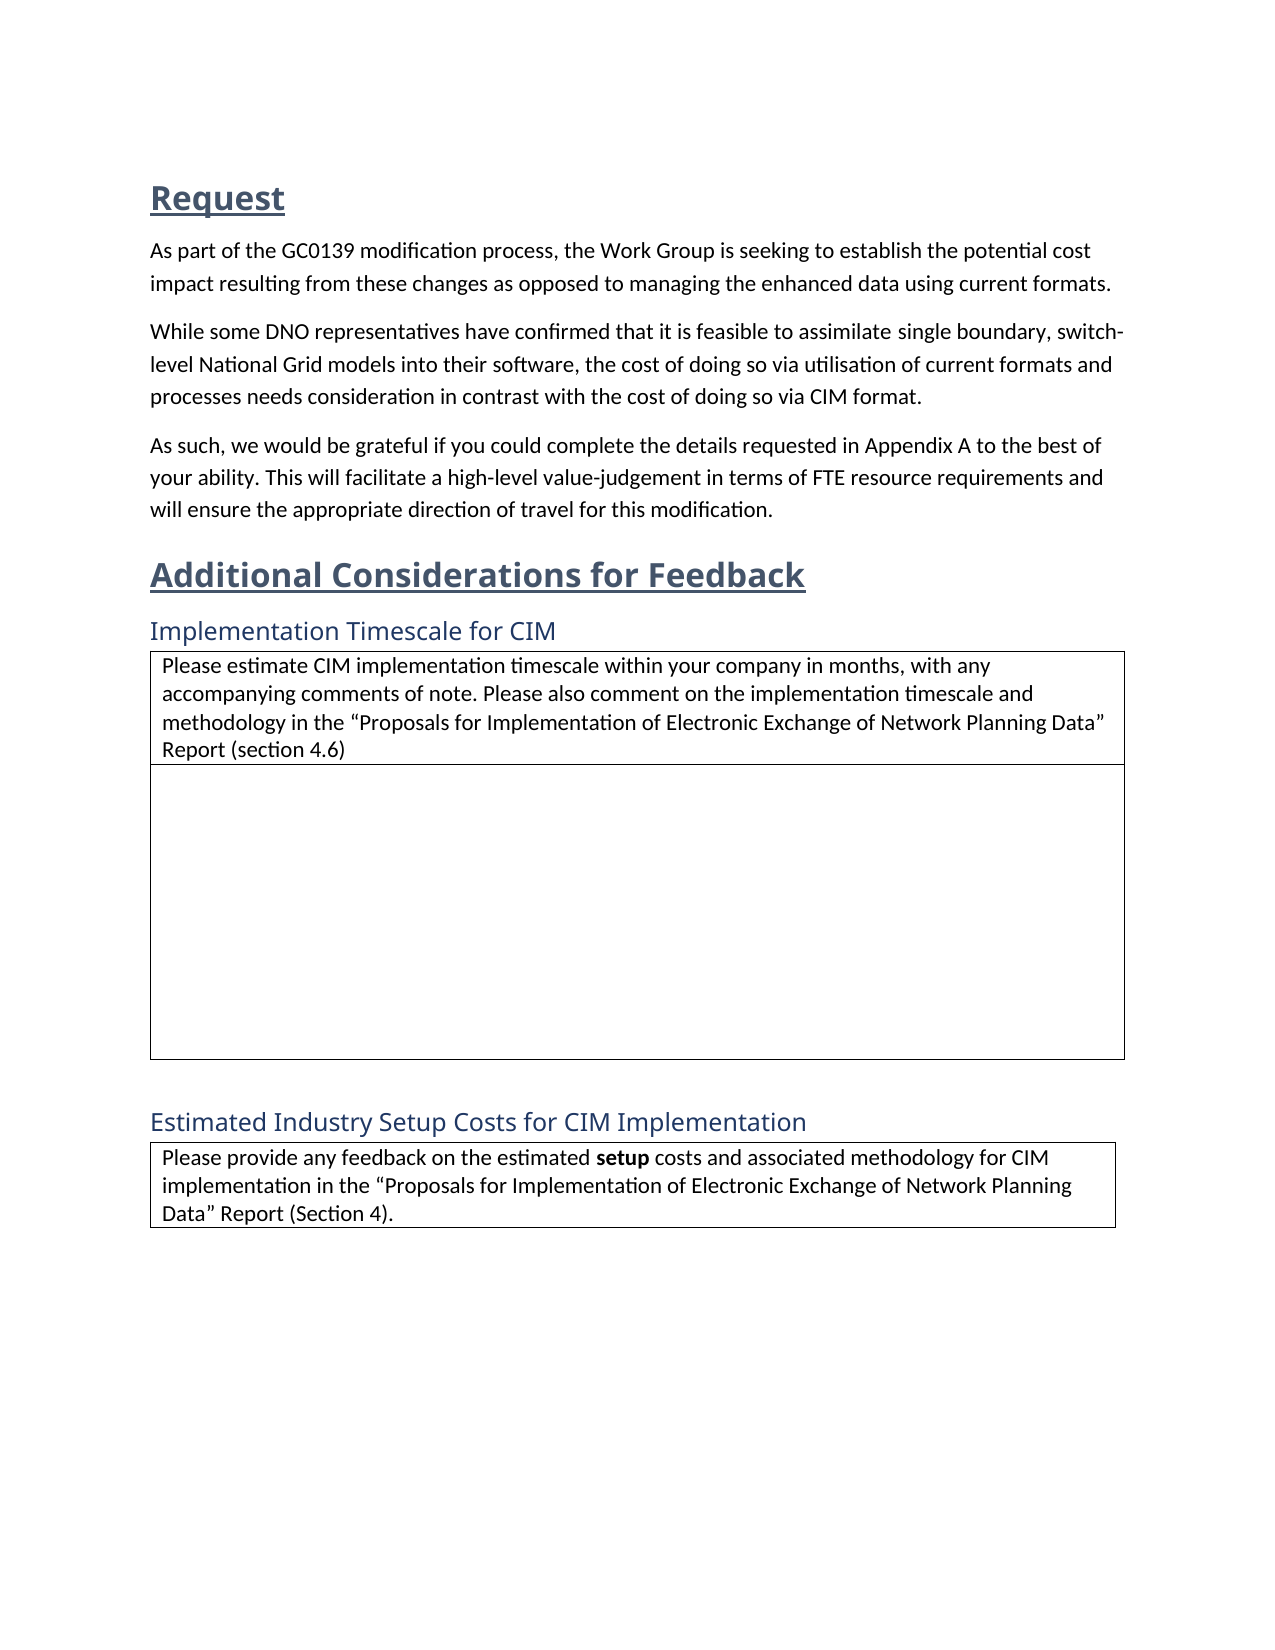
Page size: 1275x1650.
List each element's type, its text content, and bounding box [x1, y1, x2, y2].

subtitle Estimated Industry Setup Costs for CIM Implementation [150, 1105, 1125, 1139]
subtitle Request [150, 175, 1125, 220]
subtitle Implementation Timescale for CIM [150, 614, 1125, 648]
table_header Please provide any feedback on the estimated setup costs and associated methodology for CIM implementation in the “Proposals for Implementation of Electronic Exchange of Network Planning Data” Report (Section 4). [151, 1143, 1115, 1227]
text As such, we would be grateful if you could complete the details requested in Appendix A to the best of your ability. This will facilitate a high-level value-judgement in terms of FTE resource requirements and will ensure the appropriate direction of travel for this modification. [150, 431, 1125, 523]
text While some DNO representatives have confirmed that it is feasible to assimilate single boundary, switch-level National Grid models into their software, the cost of doing so via utilisation of current formats and processes needs consideration in contrast with the cost of doing so via CIM format. [150, 317, 1125, 410]
table_cell [151, 765, 1124, 1059]
subtitle Additional Considerations for Feedback [150, 552, 1125, 598]
text As part of the GC0139 modification process, the Work Group is seeking to establish the potential cost impact resulting from these changes as opposed to managing the enhanced data using current formats. [150, 236, 1125, 297]
table_header Please estimate CIM implementation timescale within your company in months, with any accompanying comments of note. Please also comment on the implementation timescale and methodology in the “Proposals for Implementation of Electronic Exchange of Network Planning Data” Report (section 4.6) [151, 652, 1124, 764]
